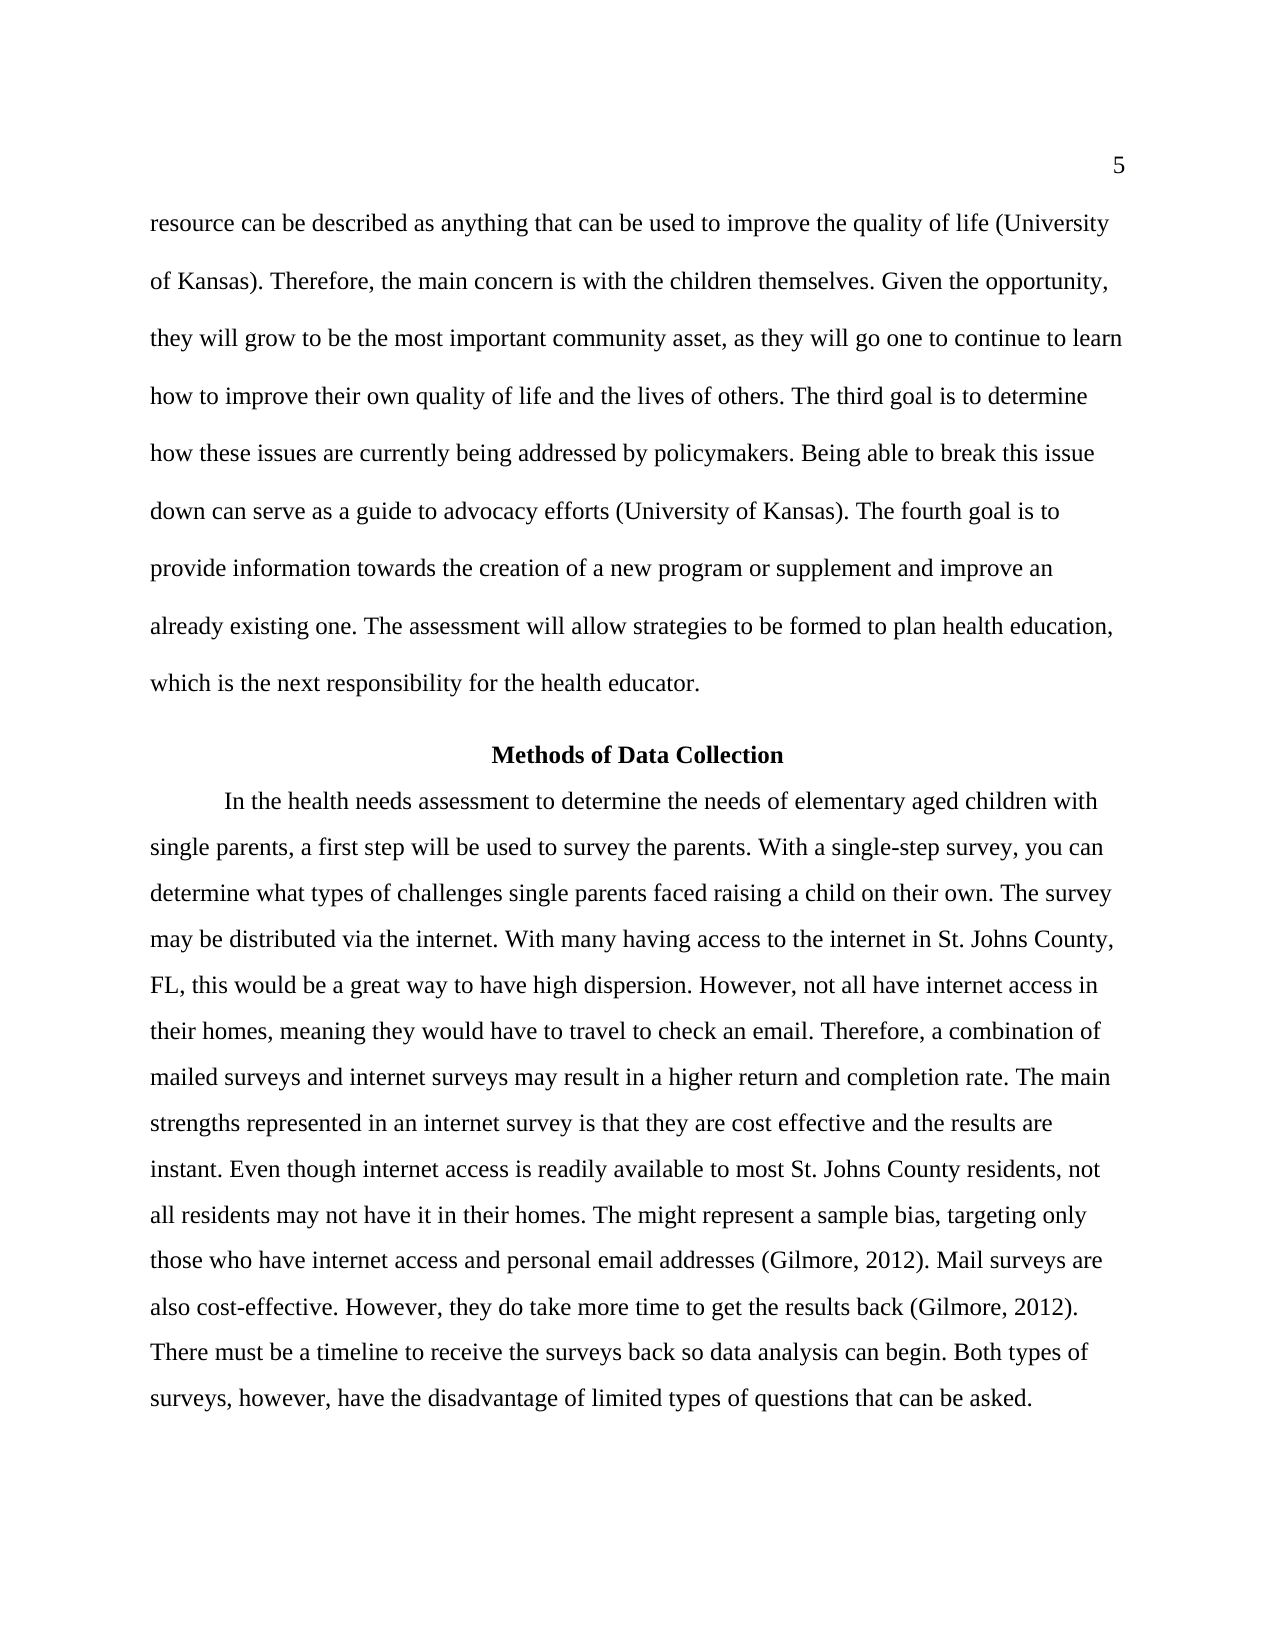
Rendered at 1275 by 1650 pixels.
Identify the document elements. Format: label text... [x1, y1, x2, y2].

text Methods of Data Collection [150, 740, 1125, 769]
text In the health needs assessment to determine the needs of elementary aged children with single parents, a first step will be used to survey the parents. With a single-step survey, you can determine what types of challenges single parents faced raising a child on their own. The survey may be distributed via the internet. With many having access to the internet in St. Johns County, FL, this would be a great way to have high dispersion. However, not all have internet access in their homes, meaning they would have to travel to check an email. Therefore, a combination of mailed surveys and internet surveys may result in a higher return and completion rate. The main strengths represented in an internet survey is that they are cost effective and the results are instant. Even though internet access is readily available to most St. Johns County residents, not all residents may not have it in their homes. The might represent a sample bias, targeting only those who have internet access and personal email addresses (Gilmore, 2012). Mail surveys are also cost-effective. However, they do take more time to get the results back (Gilmore, 2012). There must be a timeline to receive the surveys back so data analysis can begin. Both types of surveys, however, have the disadvantage of limited types of questions that can be asked. [150, 786, 1125, 1412]
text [150, 208, 1125, 697]
